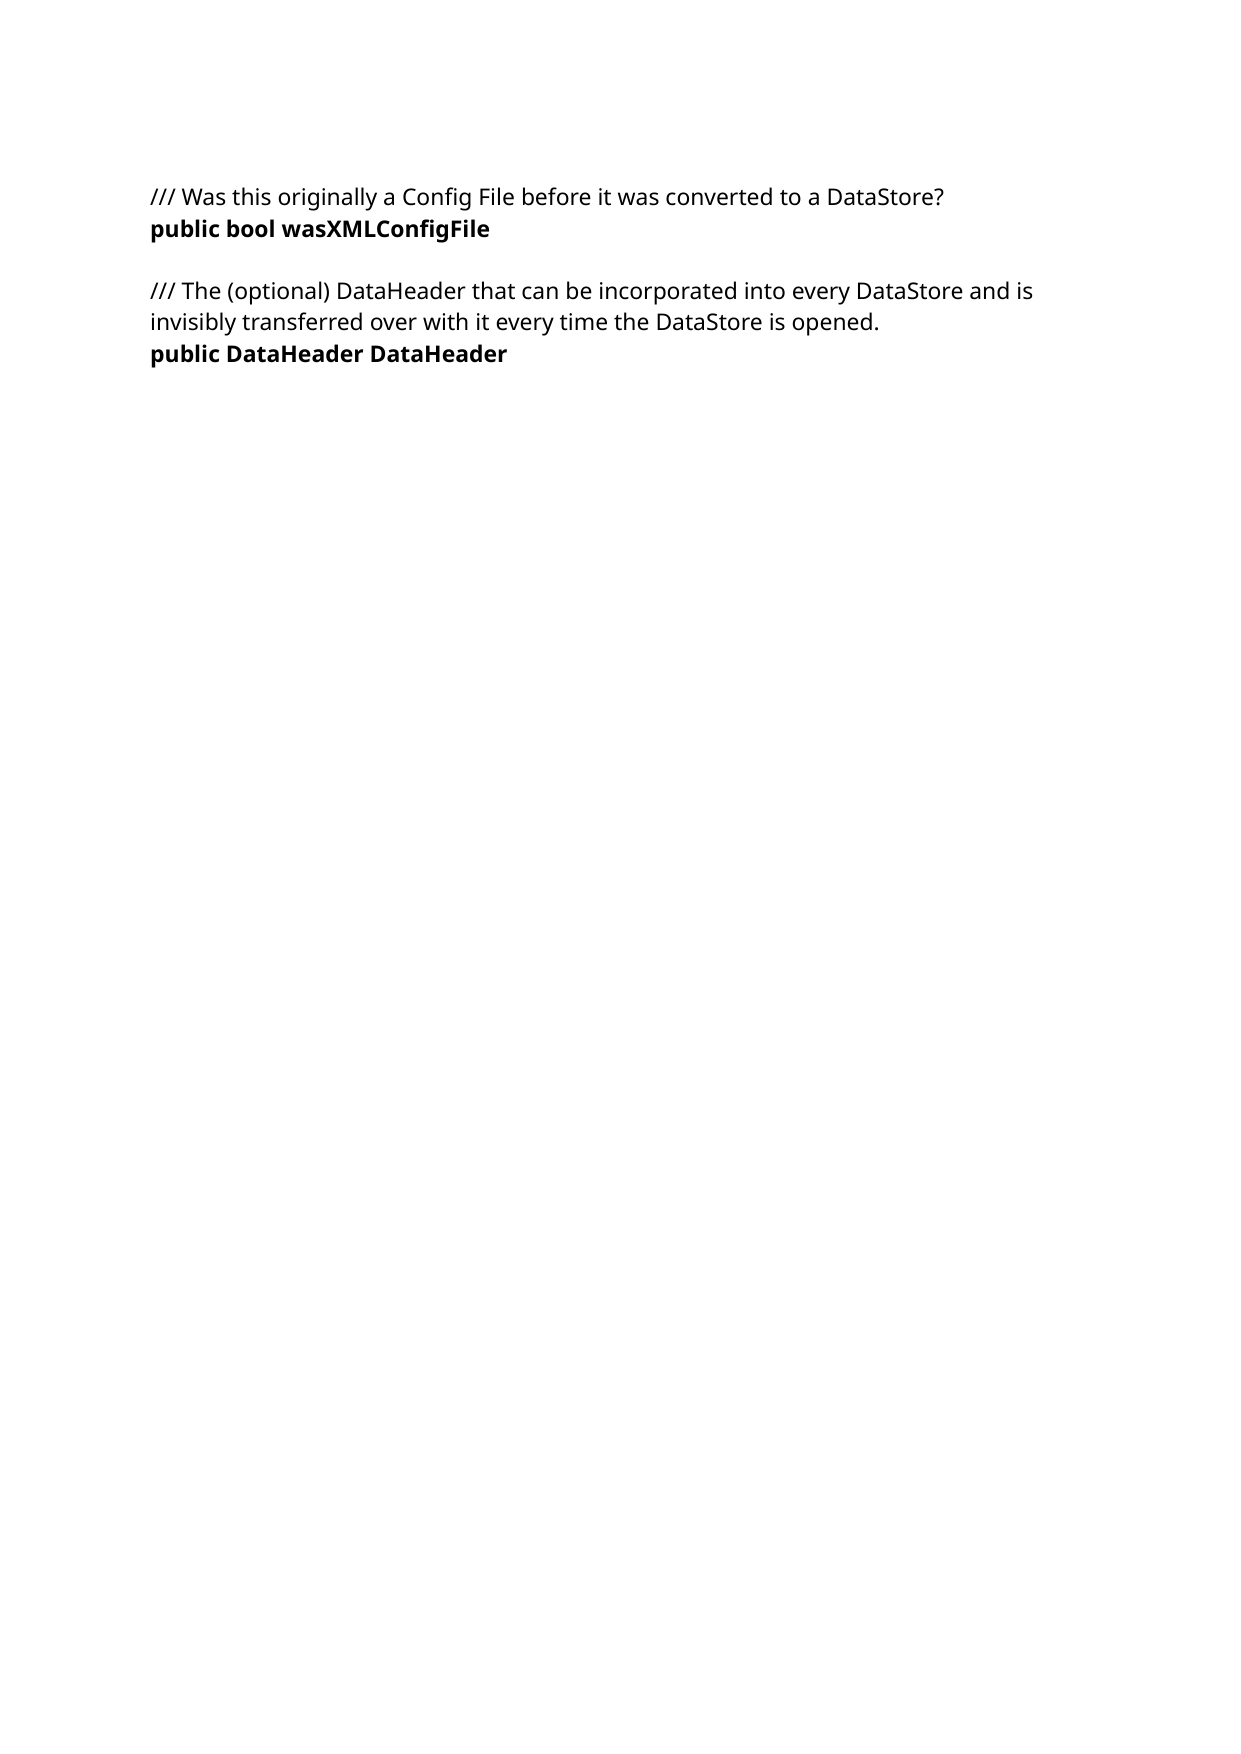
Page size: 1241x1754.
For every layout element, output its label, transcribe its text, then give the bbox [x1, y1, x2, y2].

text /// Was this originally a Config File before it was converted to a DataStore? [150, 181, 1090, 212]
text public bool wasXMLConfigFile [150, 212, 1090, 244]
text public DataHeader DataHeader [150, 337, 1090, 369]
text /// The (optional) DataHeader that can be incorporated into every DataStore and is invisibly transferred over with it every time the DataStore is opened. [150, 275, 1090, 337]
